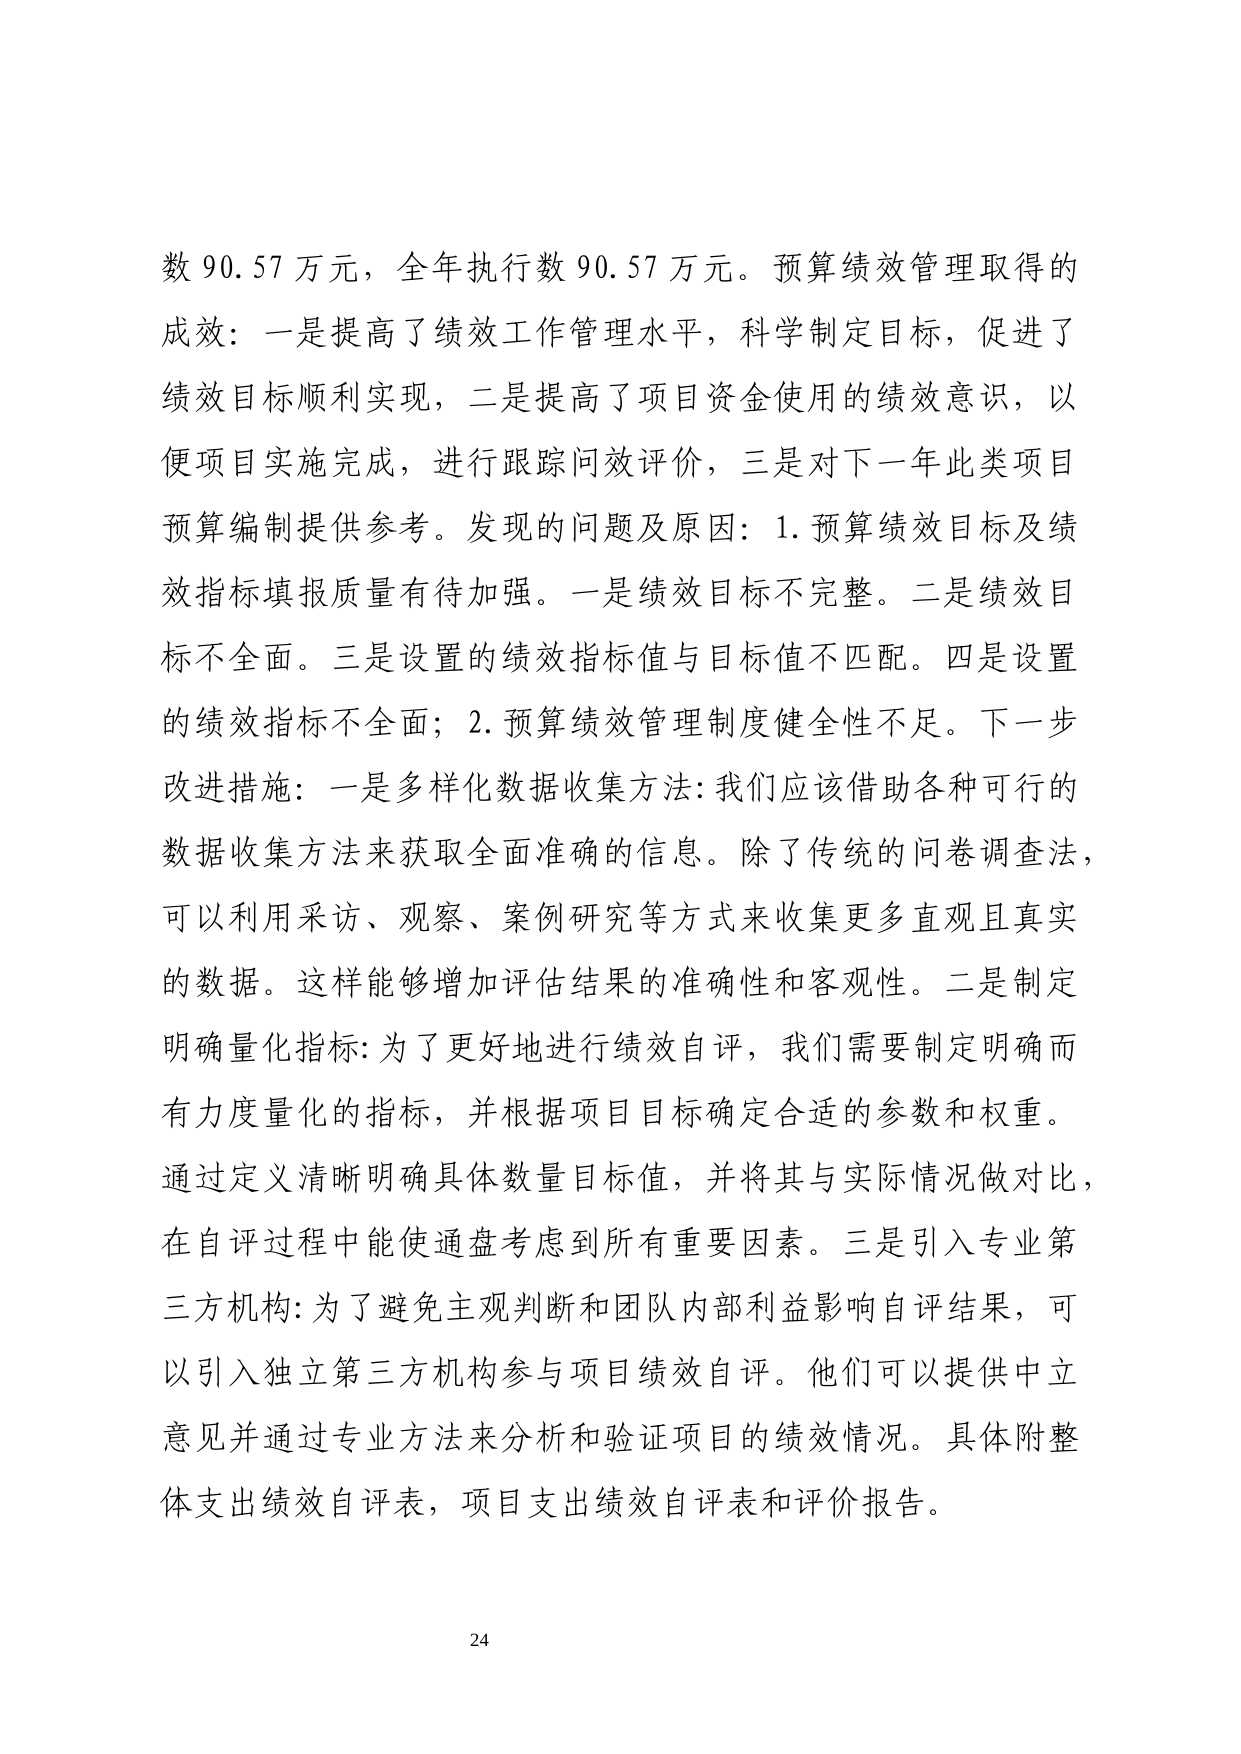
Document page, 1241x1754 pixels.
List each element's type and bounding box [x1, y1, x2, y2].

text [159, 233, 1081, 1533]
